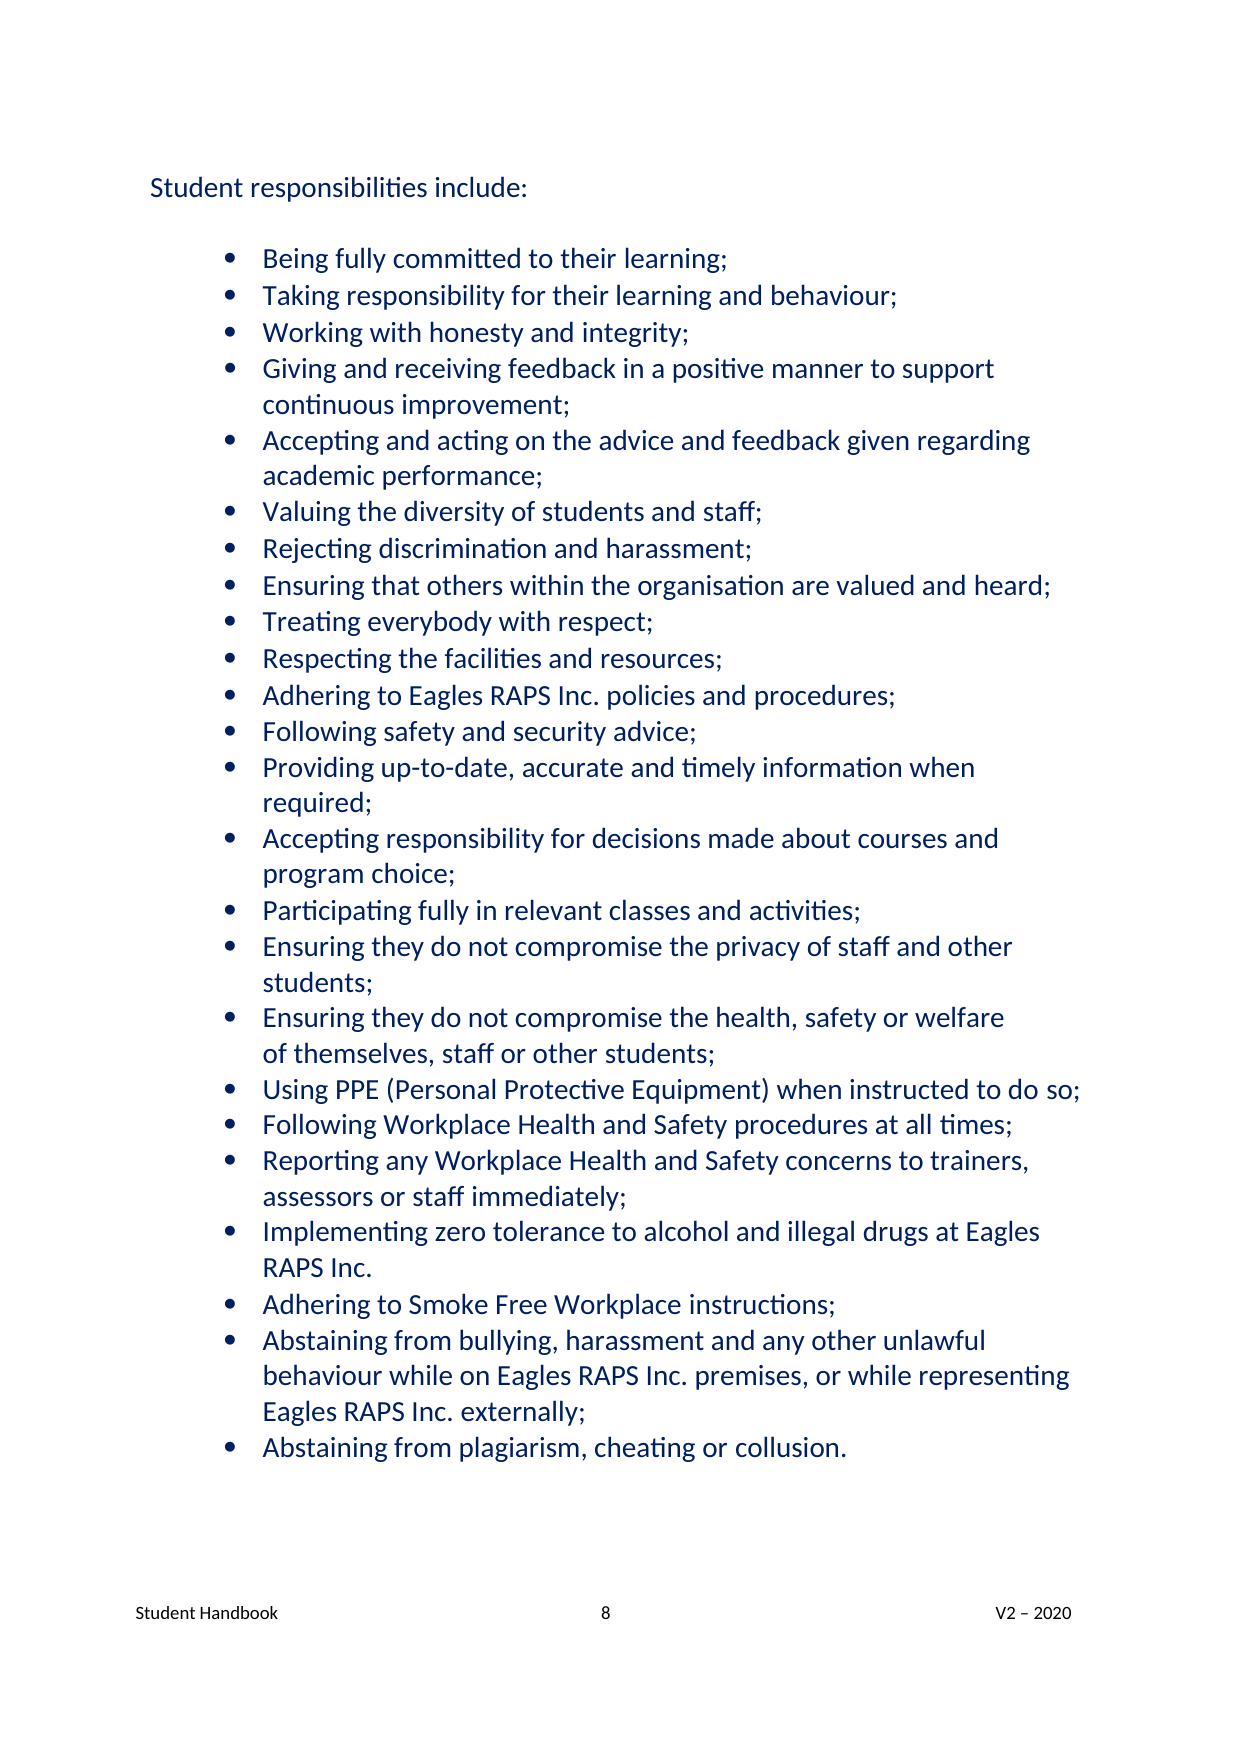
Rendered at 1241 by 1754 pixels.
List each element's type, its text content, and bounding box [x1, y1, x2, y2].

list Following Workplace Health and Safety procedures at all times; [225, 1106, 1105, 1142]
list Treating everybody with respect; [225, 603, 1105, 638]
list Participating fully in relevant classes and activities; [225, 891, 1105, 928]
list Providing up-to-date, accurate and timely information when required; [225, 749, 977, 820]
list Valuing the diversity of students and staff; [225, 493, 1105, 528]
list Following safety and security advice; [225, 713, 1105, 748]
list Respecting the facilities and resources; [225, 639, 1105, 676]
list Implementing zero tolerance to alcohol and illegal drugs at Eagles RAPS Inc. [225, 1213, 1041, 1284]
list Accepting and acting on the advice and feedback given regarding academic performance; [225, 422, 1086, 493]
text Student responsibilities include: [150, 169, 1105, 205]
list Ensuring they do not compromise the privacy of staff and other students; [225, 928, 1014, 999]
list Abstaining from bullying, harassment and any other unlawful behaviour while on Eagles RAPS Inc. premises, or while representing Eagles RAPS Inc. externally; [225, 1322, 1071, 1428]
list Adhering to Smoke Free Workplace instructions; [225, 1284, 1105, 1322]
list Being fully committed to their learning; [225, 240, 1105, 276]
list Rejecting discrimination and harassment; [225, 529, 1105, 566]
list Taking responsibility for their learning and behaviour; [225, 276, 1105, 313]
list Using PPE (Personal Protective Equipment) when instructed to do so; [225, 1071, 1105, 1106]
list Ensuring they do not compromise the health, safety or welfare of themselves, staff or other students; [225, 999, 1036, 1071]
list Abstaining from plagiarism, cheating or collusion. [225, 1429, 1105, 1464]
list Working with honesty and integrity; [225, 313, 1105, 350]
list Reporting any Workplace Health and Safety concerns to trainers, assessors or staff immediately; [225, 1142, 1031, 1213]
list Accepting responsibility for decisions made about courses and program choice; [225, 820, 1000, 891]
list Adhering to Eagles RAPS Inc. policies and procedures; [225, 676, 1105, 713]
list Ensuring that others within the organisation are valued and heard; [225, 566, 1105, 603]
list Giving and receiving feedback in a positive manner to support continuous improvement; [225, 350, 1105, 422]
